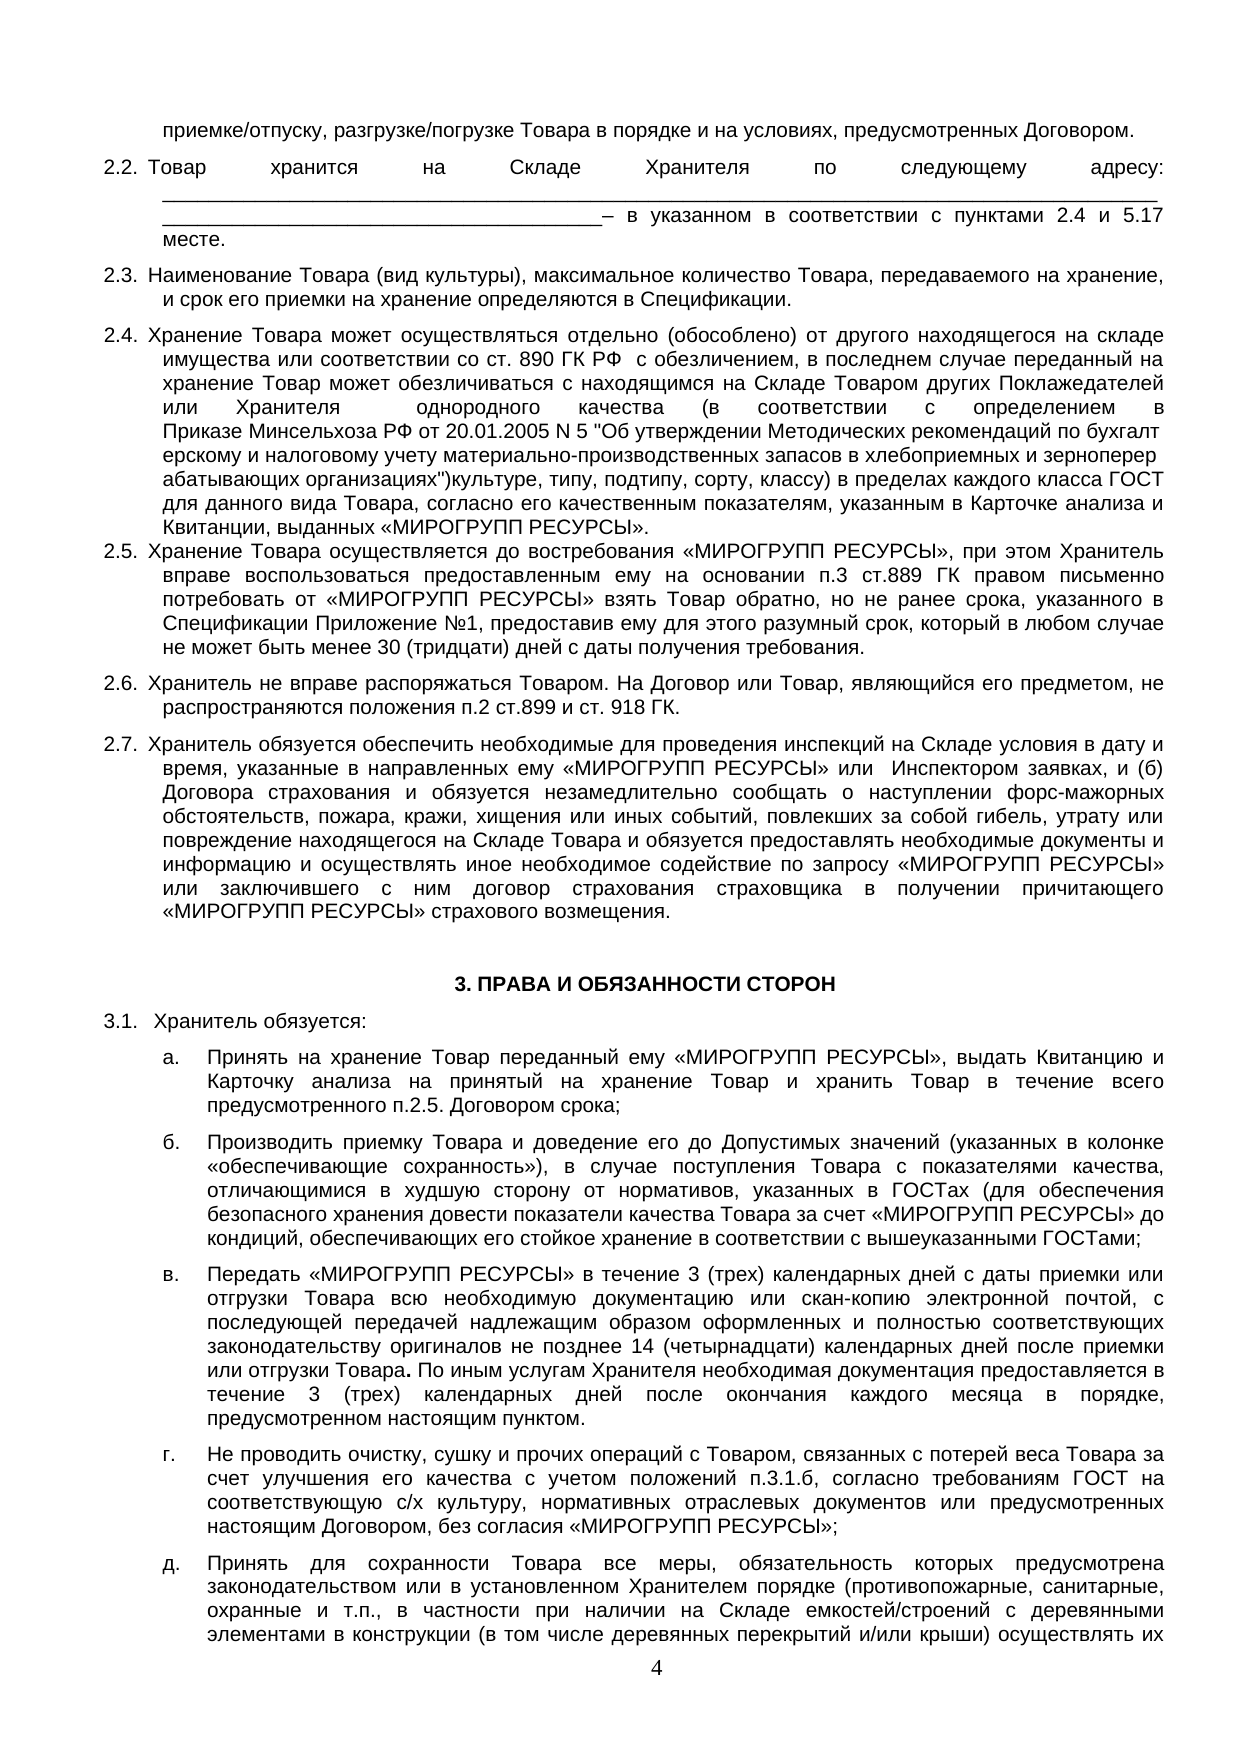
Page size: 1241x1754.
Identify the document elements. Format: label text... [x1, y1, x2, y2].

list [162, 1550, 1165, 1646]
list Принять на хранение Товар переданный ему «МИРОГРУПП РЕСУРСЫ», выдать Квитанцию и Карточку анализа на принятый на хранение Товар и хранить Товар в течение всего предусмотренного п.2.5. Договором срока; [162, 1045, 1165, 1117]
list Хранение Товара может осуществляться отдельно (обособлено) от другого находящегося на складе имущества или соответствии со ст. 890 ГК РФ с обезличением, в последнем случае переданный на хранение Товар может обезличиваться с находящимся на Складе Товаром других Поклажедателей или Хранителя однородного качества (в соответствии с определением в Приказе Минсельхоза РФ от 20.01.2005 N 5 "Об утверждении Методических рекомендаций по бухгалтерскому и налоговому учету материально-производственных запасов в хлебоприемных и зерноперерабатывающих организациях")культуре, типу, подтипу, сорту, классу) в пределах каждого класса ГОСТ для данного вида Товара, согласно его качественным показателям, указанным в Карточке анализа и Квитанции, выданных «МИРОГРУПП РЕСУРСЫ». [103, 323, 1165, 539]
list Хранение Товара осуществляется до востребования «МИРОГРУПП РЕСУРСЫ», при этом Хранитель вправе воспользоваться предоставленным ему на основании п.3 ст.889 ГК правом письменно потребовать от «МИРОГРУПП РЕСУРСЫ» взять Товар обратно, но не ранее срока, указанного в Спецификации Приложение №1, предоставив ему для этого разумный срок, который в любом случае не может быть менее 30 (тридцати) дней с даты получения требования. [103, 539, 1165, 659]
list Товар хранится на Складе Хранителя по следующему адресу: ____________________________________________________________________________________________________________________________– в указанном в соответствии с пунктами 2.4 и 5.17 месте. [103, 154, 1165, 250]
list Производить приемку Товара и доведение его до Допустимых значений (указанных в колонке «обеспечивающие сохранность»), в случае поступления Товара с показателями качества, отличающимися в худшую сторону от нормативов, указанных в ГОСТах (для обеспечения безопасного хранения довести показатели качества Товара за счет «МИРОГРУПП РЕСУРСЫ» до кондиций, обеспечивающих его стойкое хранение в соответствии с вышеуказанными ГОСТами; [162, 1129, 1165, 1249]
list Хранитель обязуется обеспечить необходимые для проведения инспекций на Складе условия в дату и время, указанные в направленных ему «МИРОГРУПП РЕСУРСЫ» или Инспектором заявках, и (б) Договора страхования и обязуется незамедлительно сообщать о наступлении форс-мажорных обстоятельств, пожара, кражи, хищения или иных событий, повлекших за собой гибель, утрату или повреждение находящегося на Складе Товара и обязуется предоставлять необходимые документы и информацию и осуществлять иное необходимое содействие по запросу «МИРОГРУПП РЕСУРСЫ» или заключившего с ним договор страхования страховщика в получении причитающего «МИРОГРУПП РЕСУРСЫ» страхового возмещения. [103, 732, 1165, 923]
list Не проводить очистку, сушку и прочих операций с Товаром, связанных с потерей веса Товара за счет улучшения его качества с учетом положений п.3.1.б, согласно требованиям ГОСТ на соответствующую с/х культуру, нормативных отраслевых документов или предусмотренных настоящим Договором, без согласия «МИРОГРУПП РЕСУРСЫ»; [162, 1442, 1165, 1538]
list Хранитель не вправе распоряжаться Товаром. На Договор или Товар, являющийся его предметом, не распространяются положения п.2 ст.899 и ст. 918 ГК. [103, 671, 1165, 719]
list Передать «МИРОГРУПП РЕСУРСЫ» в течение 3 (трех) календарных дней с даты приемки или отгрузки Товара всю необходимую документацию или скан-копию электронной почтой, с последующей передачей надлежащим образом оформленных и полностью соответствующих законодательству оригиналов не позднее 14 (четырнадцати) календарных дней после приемки или отгрузки Товара. По иным услугам Хранителя необходимая документация предоставляется в течение 3 (трех) календарных дней после окончания каждого месяца в порядке, предусмотренном настоящим пунктом. [162, 1262, 1165, 1429]
list Наименование Товара (вид культуры), максимальное количество Товара, передаваемого на хранение, и срок его приемки на хранение определяются в Спецификации. [103, 263, 1165, 311]
list ПРАВА И ОБЯЗАННОСТИ СТОРОН [125, 972, 1165, 996]
list Хранитель обязуется: [103, 1009, 1165, 1033]
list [103, 118, 1165, 142]
